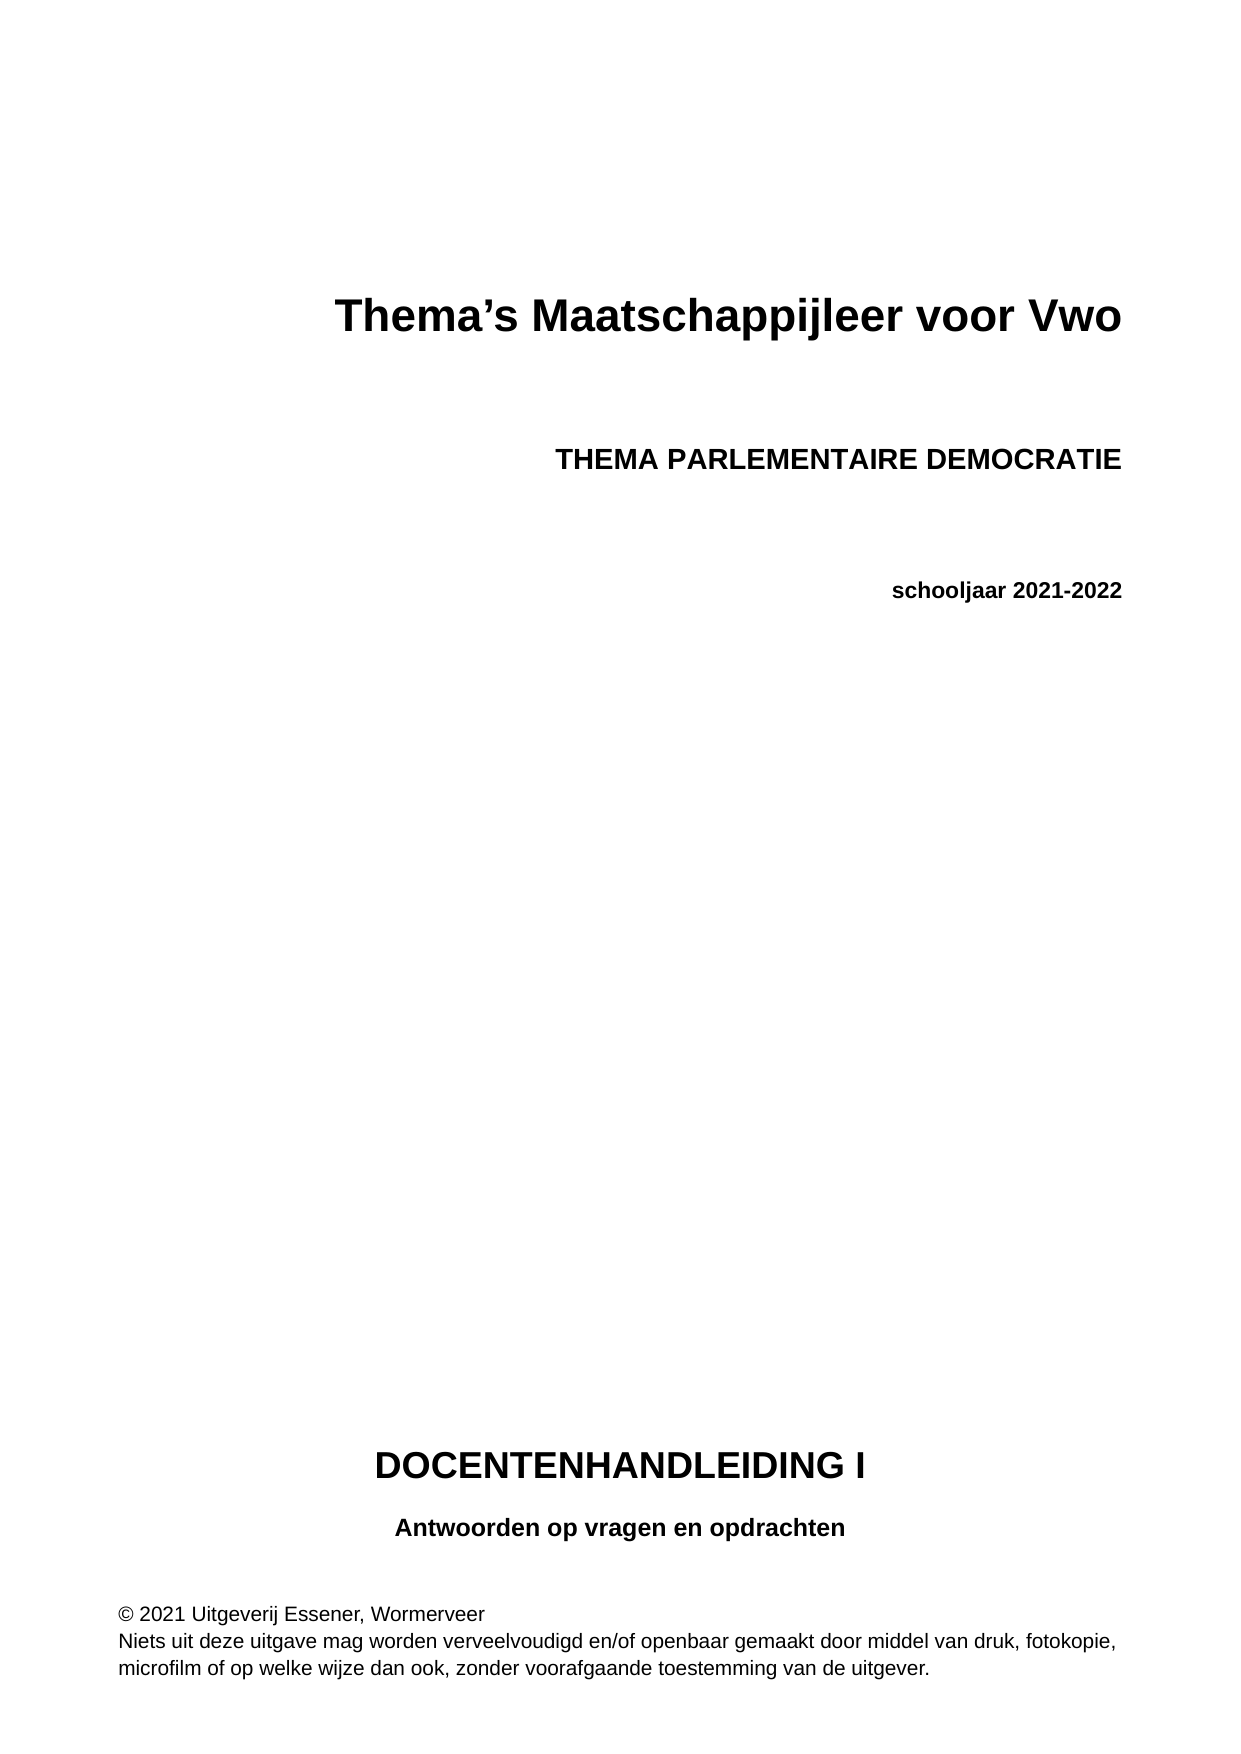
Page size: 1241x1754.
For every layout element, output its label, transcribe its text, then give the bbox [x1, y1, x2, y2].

text DOCENTENHANDLEIDING I [118, 1443, 1122, 1486]
text Antwoorden op vragen en opdrachten [118, 1513, 1122, 1542]
text THEMA parlementaire democratie [118, 442, 1122, 476]
text schooljaar 2021-2022 [118, 576, 1122, 603]
text Thema’s Maatschappijleer voor Vwo [118, 289, 1122, 342]
